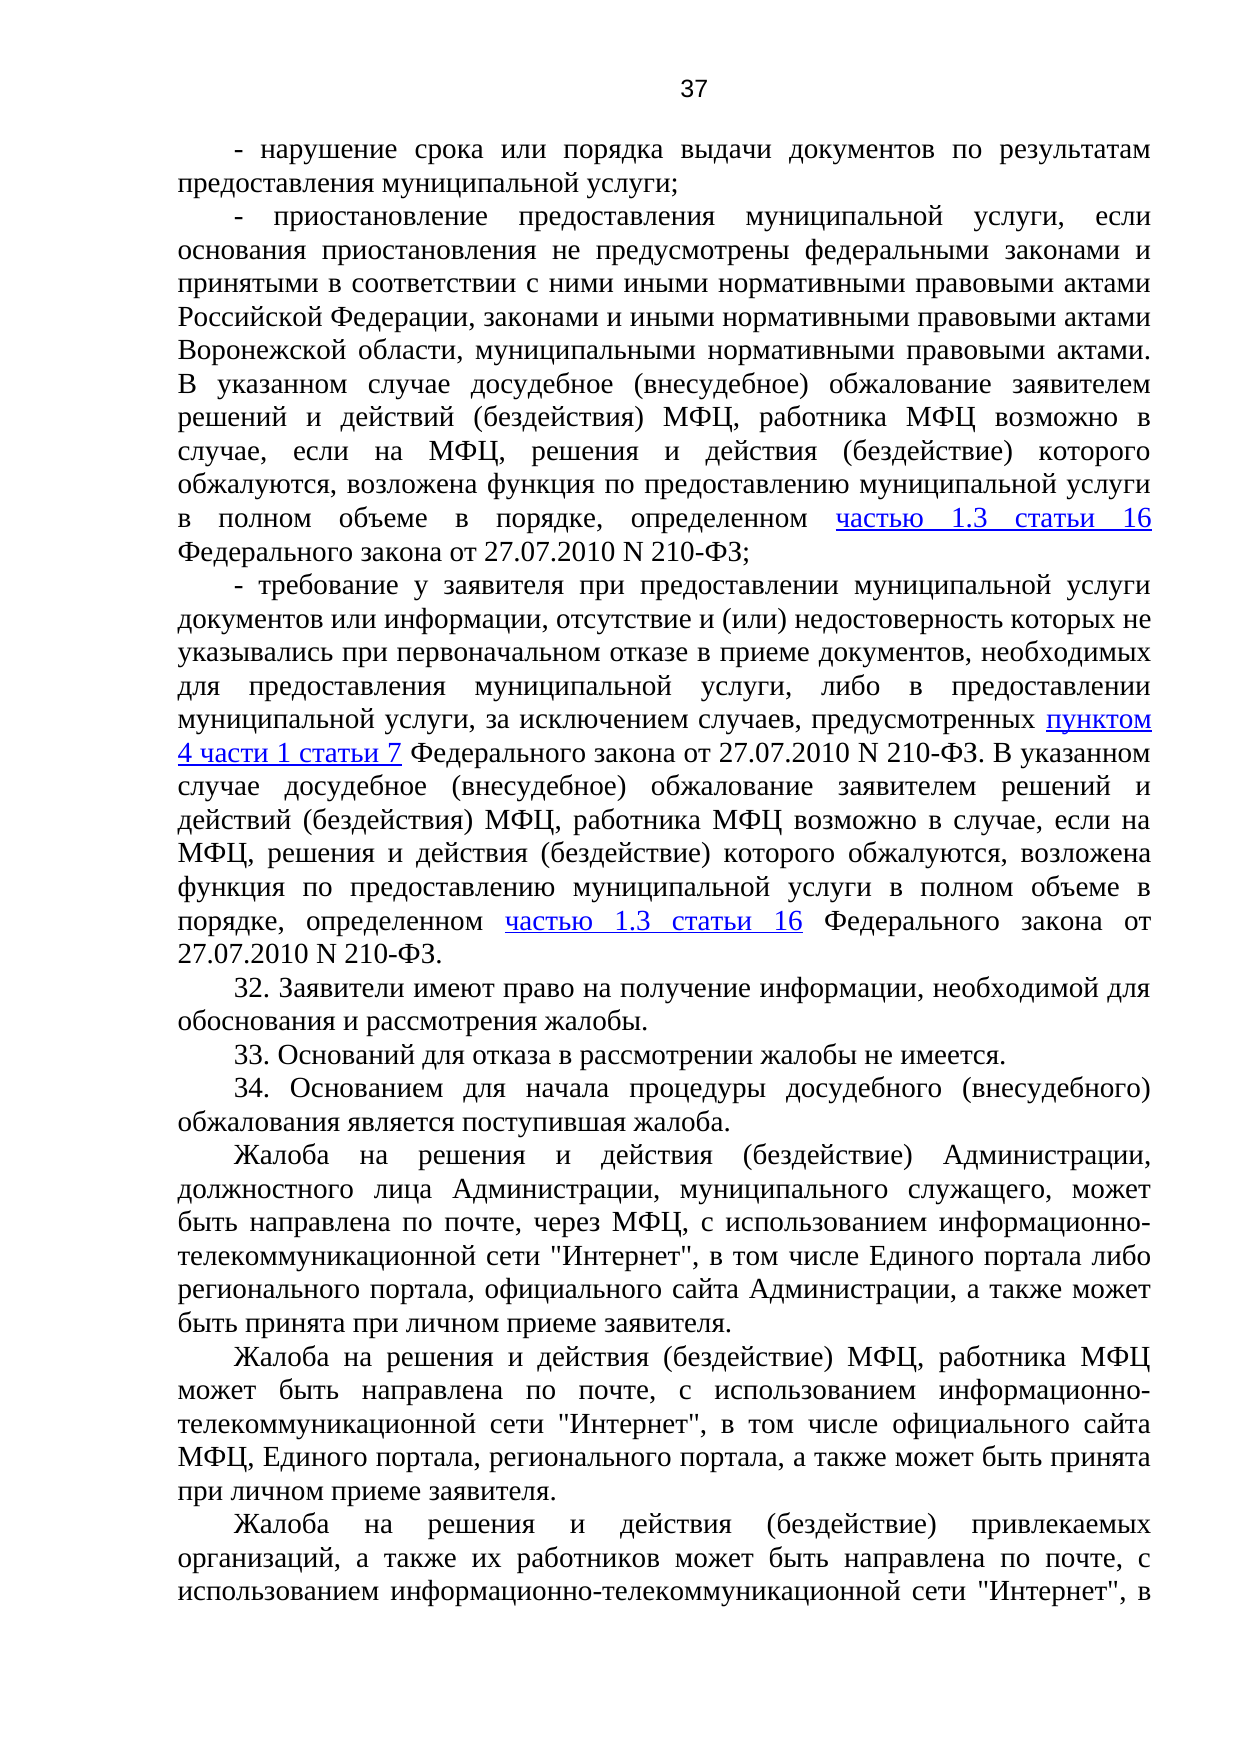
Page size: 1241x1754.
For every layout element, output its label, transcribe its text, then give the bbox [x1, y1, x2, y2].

text 33. Оснований для отказа в рассмотрении жалобы не имеется. [177, 1037, 1152, 1070]
text - требование у заявителя при предоставлении муниципальной услуги документов или информации, отсутствие и (или) недостоверность которых не указывались при первоначальном отказе в приеме документов, необходимых для предоставления муниципальной услуги, либо в предоставлении муниципальной услуги, за исключением случаев, предусмотренных пунктом 4 части 1 статьи 7 Федерального закона от 27.07.2010 N 210-ФЗ. В указанном случае досудебное (внесудебное) обжалование заявителем решений и действий (бездействия) МФЦ, работника МФЦ возможно в случае, если на МФЦ, решения и действия (бездействие) которого обжалуются, возложена функция по предоставлению муниципальной услуги в полном объеме в порядке, определенном частью 1.3 статьи 16 Федерального закона от 27.07.2010 N 210-ФЗ. [177, 567, 1152, 970]
text - приостановление предоставления муниципальной услуги, если основания приостановления не предусмотрены федеральными законами и принятыми в соответствии с ними иными нормативными правовыми актами Российской Федерации, законами и иными нормативными правовыми актами Воронежской области, муниципальными нормативными правовыми актами. В указанном случае досудебное (внесудебное) обжалование заявителем решений и действий (бездействия) МФЦ, работника МФЦ возможно в случае, если на МФЦ, решения и действия (бездействие) которого обжалуются, возложена функция по предоставлению муниципальной услуги в полном объеме в порядке, определенном частью 1.3 статьи 16 Федерального закона от 27.07.2010 N 210-ФЗ; [177, 198, 1152, 567]
text Жалоба на решения и действия (бездействие) Администрации, должностного лица Администрации, муниципального служащего, может быть направлена по почте, через МФЦ, с использованием информационно-телекоммуникационной сети "Интернет", в том числе Единого портала либо регионального портала, официального сайта Администрации, а также может быть принята при личном приеме заявителя. [177, 1137, 1152, 1339]
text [177, 1506, 1152, 1607]
text 34. Основанием для начала процедуры досудебного (внесудебного) обжалования является поступившая жалоба. [177, 1070, 1152, 1137]
text - нарушение срока или порядка выдачи документов по результатам предоставления муниципальной услуги; [177, 131, 1152, 198]
text 32. Заявители имеют право на получение информации, необходимой для обоснования и рассмотрения жалобы. [177, 970, 1152, 1037]
text Жалоба на решения и действия (бездействие) МФЦ, работника МФЦ может быть направлена по почте, с использованием информационно-телекоммуникационной сети "Интернет", в том числе официального сайта МФЦ, Единого портала, регионального портала, а также может быть принята при личном приеме заявителя. [177, 1339, 1152, 1506]
